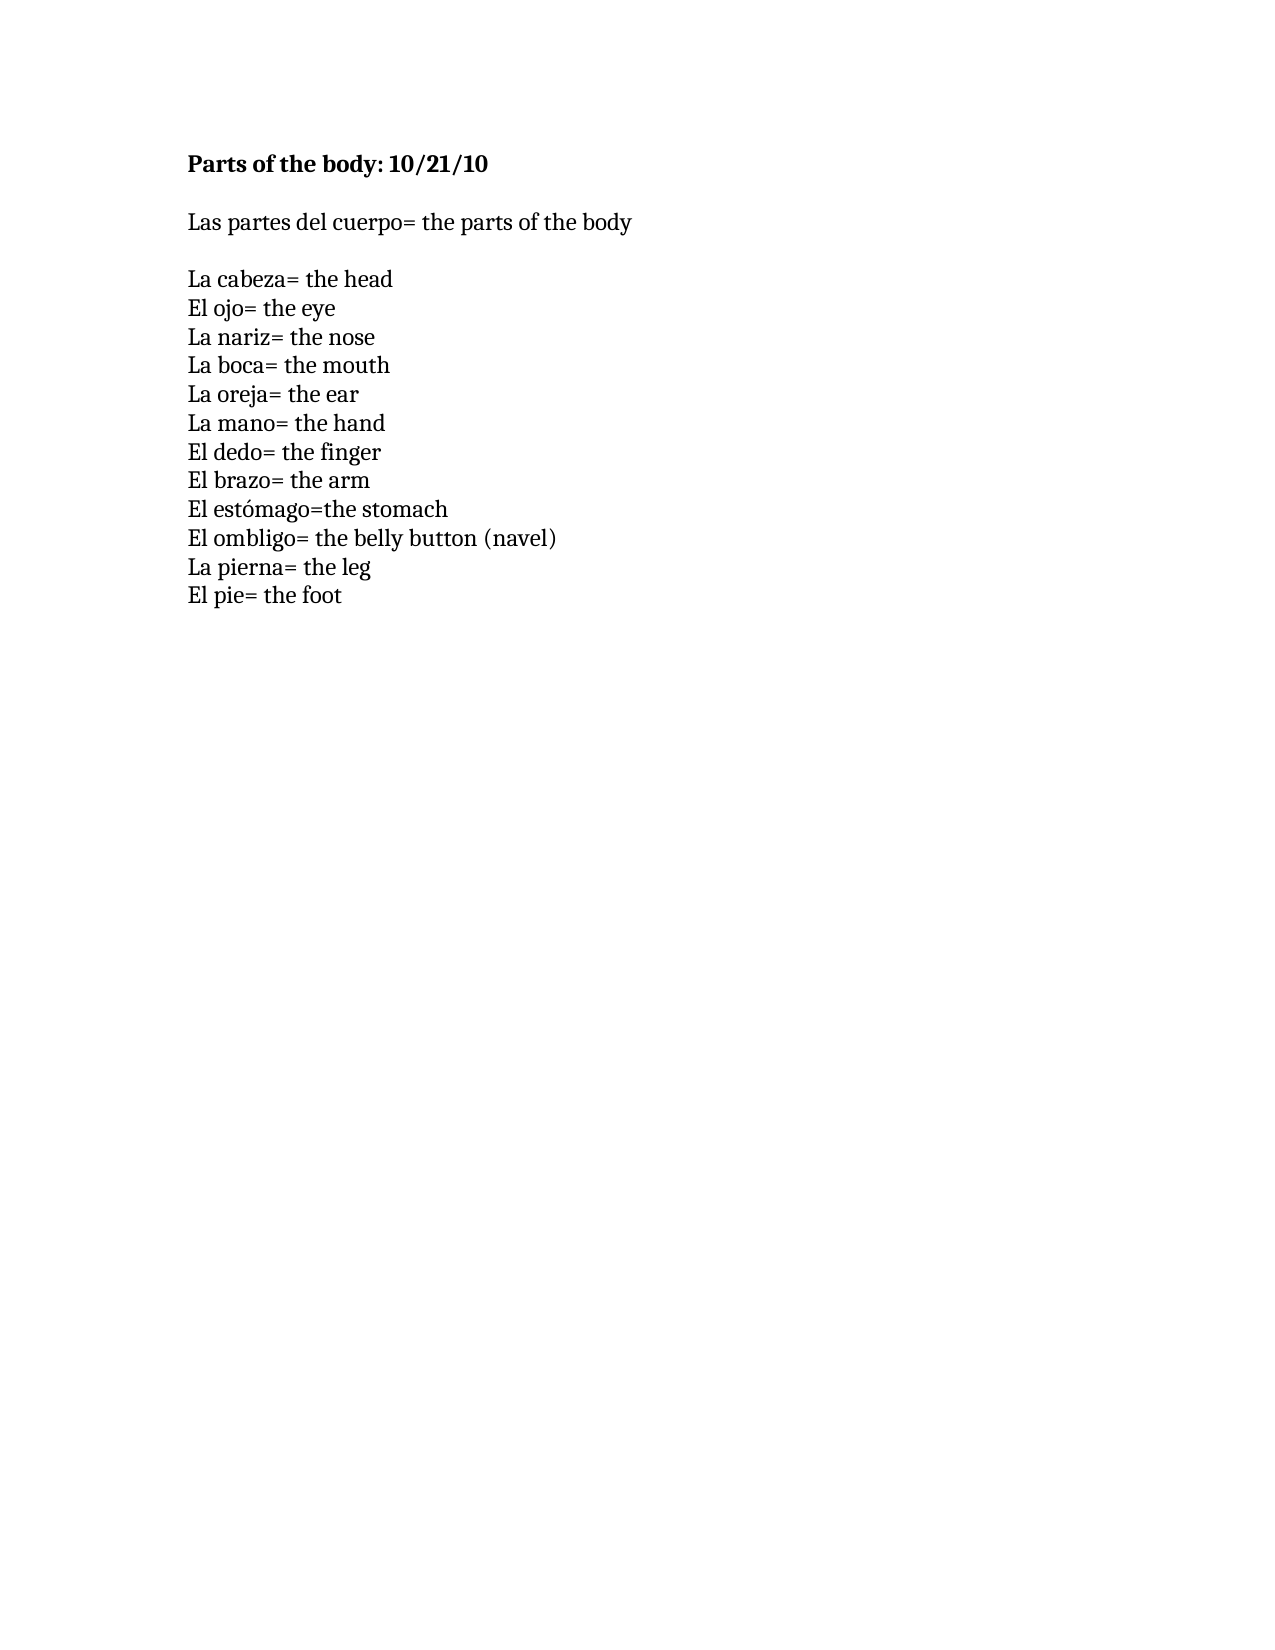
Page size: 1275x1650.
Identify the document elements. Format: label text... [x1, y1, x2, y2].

text El ojo= the eye [187, 294, 1087, 322]
text El brazo= the arm [187, 466, 1087, 495]
text El ombligo= the belly button (navel) [187, 524, 1087, 552]
text La mano= the hand [187, 409, 1087, 437]
text La cabeza= the head [187, 265, 1087, 294]
text Parts of the body: 10/21/10 [187, 150, 1087, 179]
text La boca= the mouth [187, 351, 1087, 380]
text La nariz= the nose [187, 322, 1087, 351]
text El dedo= the finger [187, 437, 1087, 466]
text Las partes del cuerpo= the parts of the body [187, 207, 1087, 236]
text La oreja= the ear [187, 380, 1087, 409]
text La pierna= the leg [187, 552, 1087, 581]
text El estómago=the stomach [187, 495, 1087, 524]
text El pie= the foot [187, 581, 1087, 610]
